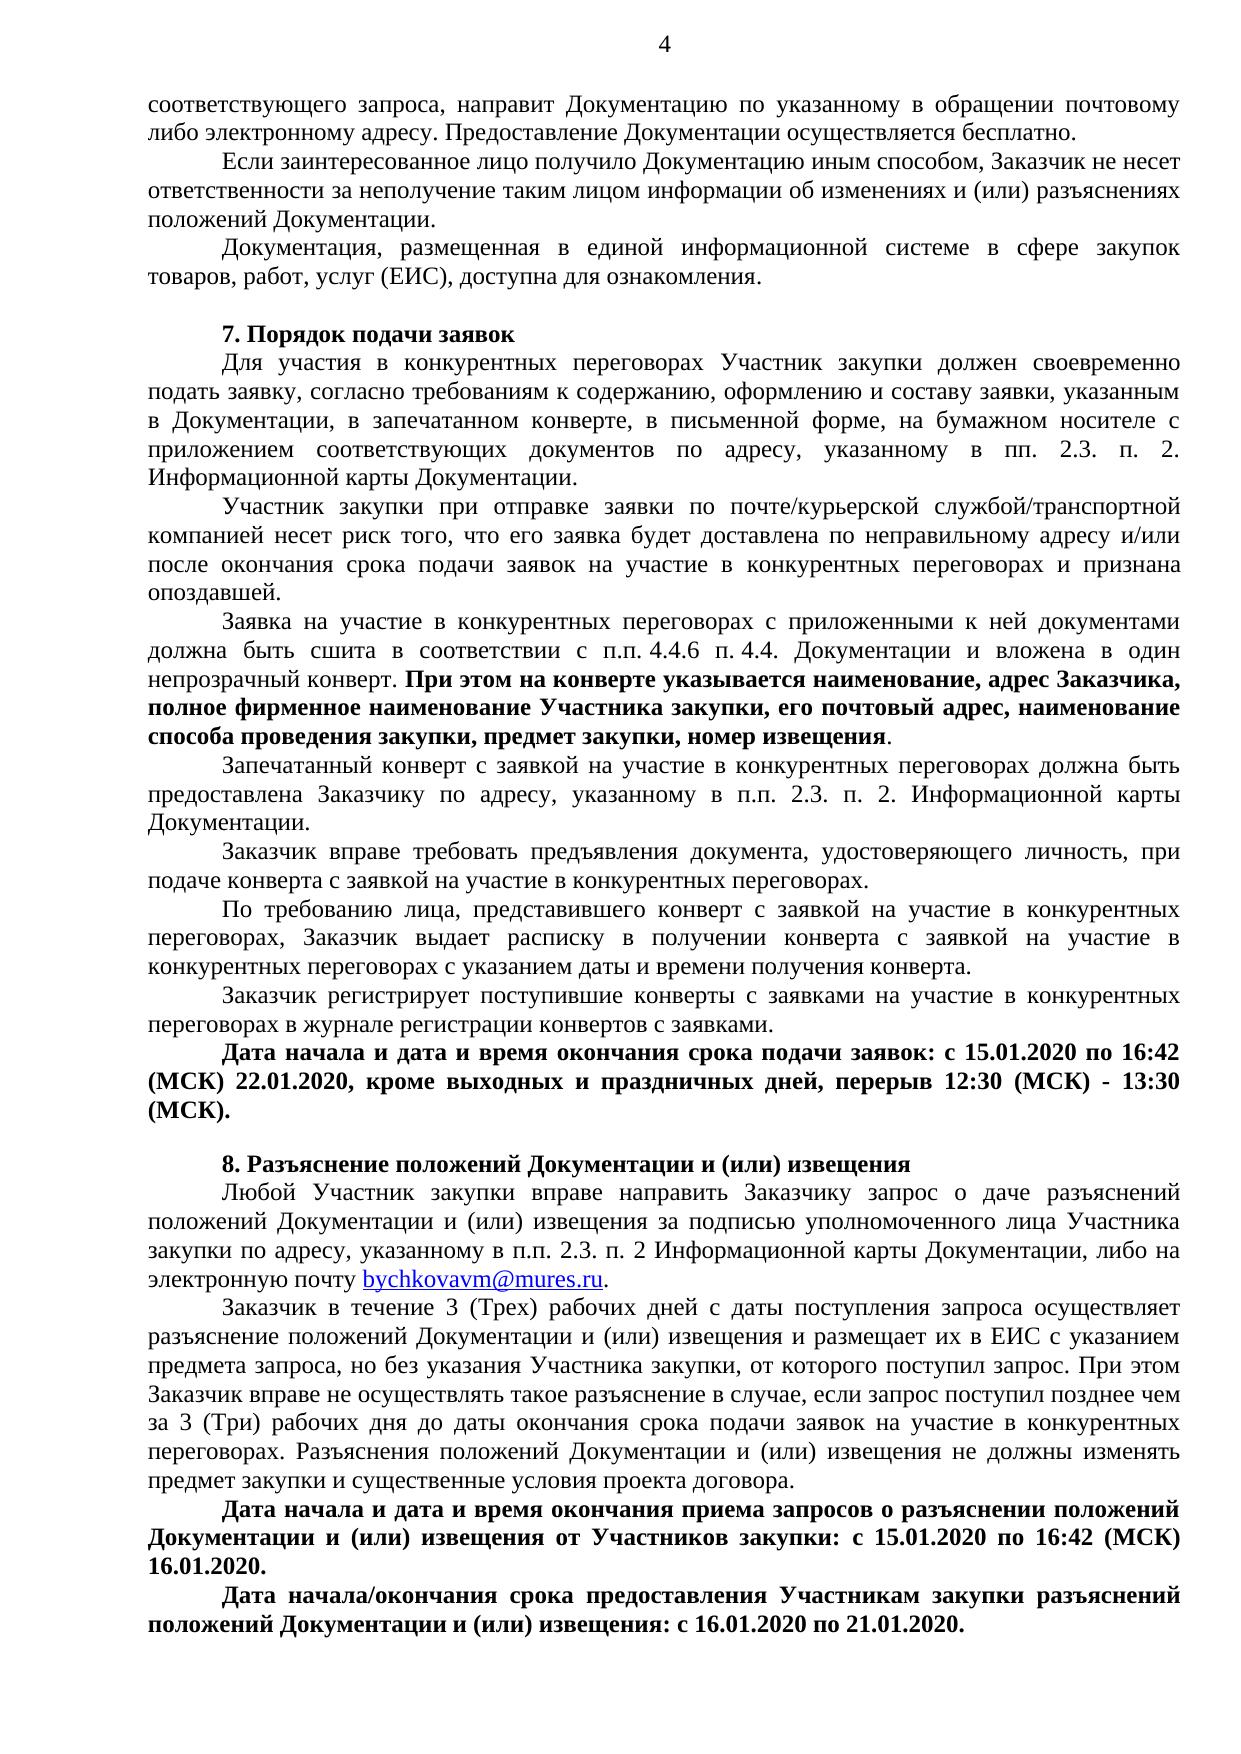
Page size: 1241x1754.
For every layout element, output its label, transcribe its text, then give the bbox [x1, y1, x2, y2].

text Участник закупки при отправке заявки по почте/курьерской службой/транспортной компанией несет риск того, что его заявка будет доставлена по неправильному адресу и/или после окончания срока подачи заявок на участие в конкурентных переговорах и признана опоздавшей. [148, 491, 1181, 606]
text Если заинтересованное лицо получило Документацию иным способом, Заказчик не несет ответственности за неполучение таким лицом информации об изменениях и (или) разъяснениях положений Документации. [148, 146, 1181, 232]
text Любой Участник закупки вправе направить Заказчику запрос о даче разъяснений положений Документации и (или) извещения за подписью уполномоченного лица Участника закупки по адресу, указанному в п.п. 2.3. п. 2 Информационной карты Документации, либо на электронную почту bychkovavm@mures.ru. [148, 1177, 1181, 1292]
text Дата начала и дата и время окончания срока подачи заявок: с 15.01.2020 по 16:42 (МСК) 22.01.2020, кроме выходных и праздничных дней, перерыв 12:30 (МСК) - 13:30 (МСК). [148, 1037, 1181, 1124]
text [148, 89, 1181, 146]
subtitle 8. Разъяснение положений Документации и (или) извещения [148, 1149, 1181, 1177]
text Дата начала и дата и время окончания приема запросов о разъяснении положений Документации и (или) извещения от Участников закупки: с 15.01.2020 по 16:42 (МСК) 16.01.2020. [148, 1494, 1181, 1580]
text По требованию лица, представившего конверт с заявкой на участие в конкурентных переговорах, Заказчик выдает расписку в получении конверта с заявкой на участие в конкурентных переговорах с указанием даты и времени получения конверта. [148, 894, 1181, 980]
text Документация, размещенная в единой информационной системе в сфере закупок товаров, работ, услуг (ЕИС), доступна для ознакомления. [148, 232, 1181, 290]
text Для участия в конкурентных переговорах Участник закупки должен своевременно подать заявку, согласно требованиям к содержанию, оформлению и составу заявки, указанным в Документации, в запечатанном конверте, в письменной форме, на бумажном носителе с приложением соответствующих документов по адресу, указанному в пп. 2.3. п. 2. Информационной карты Документации. [148, 347, 1181, 491]
text Заказчик вправе требовать предъявления документа, удостоверяющего личность, при подаче конверта с заявкой на участие в конкурентных переговорах. [148, 836, 1181, 894]
text Заказчик регистрирует поступившие конверты с заявками на участие в конкурентных переговорах в журнале регистрации конвертов с заявками. [148, 980, 1181, 1037]
text Заказчик в течение 3 (Трех) рабочих дней с даты поступления запроса осуществляет разъяснение положений Документации и (или) извещения и размещает их в ЕИС с указанием предмета запроса, но без указания Участника закупки, от которого поступил запрос. При этом Заказчик вправе не осуществлять такое разъяснение в случае, если запрос поступил позднее чем за 3 (Три) рабочих дня до даты окончания срока подачи заявок на участие в конкурентных переговорах. Разъяснения положений Документации и (или) извещения не должны изменять предмет закупки и существенные условия проекта договора. [148, 1292, 1181, 1494]
text Запечатанный конверт с заявкой на участие в конкурентных переговорах должна быть предоставлена Заказчику по адресу, указанному в п.п. 2.3. п. 2. Информационной карты Документации. [148, 750, 1181, 836]
text 7. Порядок подачи заявок [148, 319, 1181, 347]
text Дата начала/окончания срока предоставления Участникам закупки разъяснений положений Документации и (или) извещения: с 16.01.2020 по 21.01.2020. [148, 1580, 1181, 1638]
text Заявка на участие в конкурентных переговорах с приложенными к ней документами должна быть сшита в соответствии с п.п. 4.4.6 п. 4.4. Документации и вложена в один непрозрачный конверт. При этом на конверте указывается наименование, адрес Заказчика, полное фирменное наименование Участника закупки, его почтовый адрес, наименование способа проведения закупки, предмет закупки, номер извещения. [148, 606, 1181, 750]
